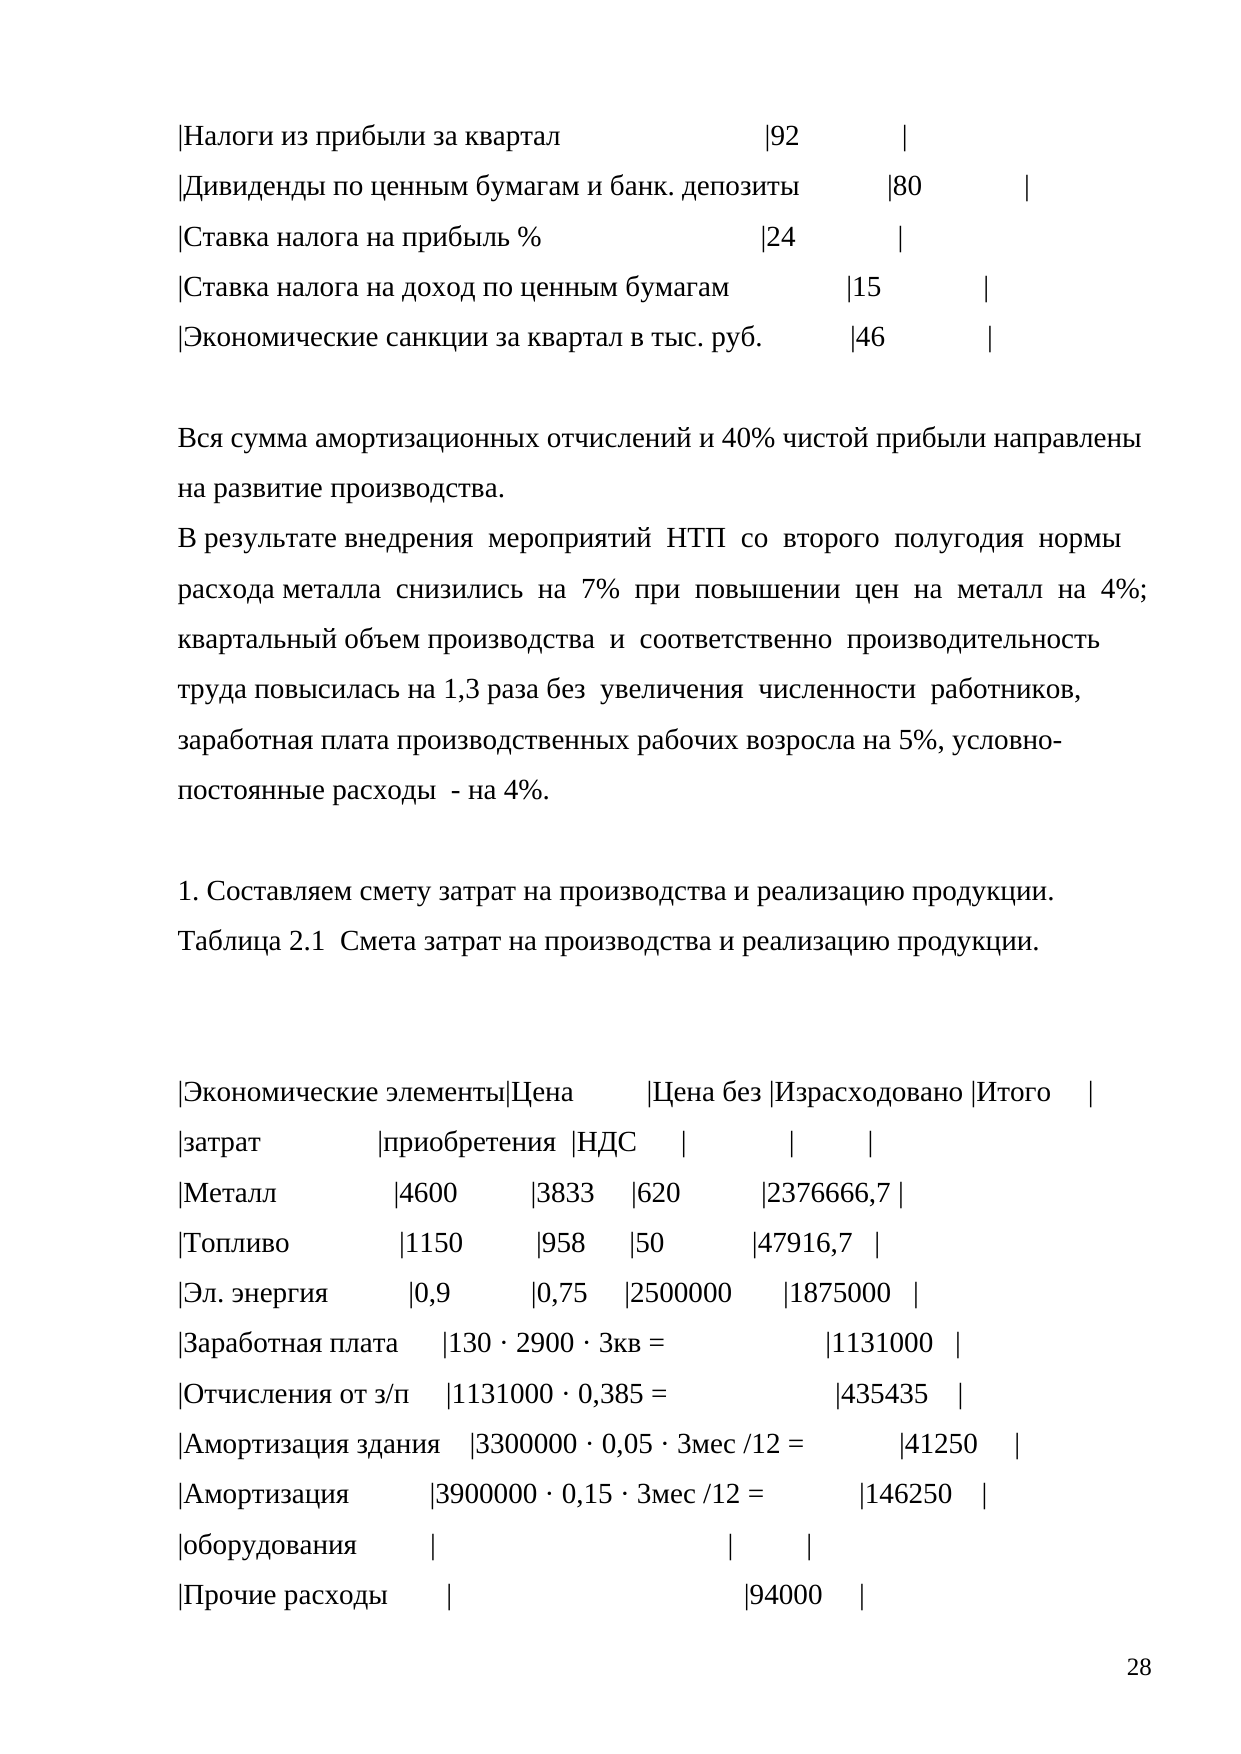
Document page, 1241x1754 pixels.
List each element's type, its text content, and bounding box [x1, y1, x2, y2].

text Таблица 2.1 Смета затрат на производства и реализацию продукции. [177, 923, 1152, 957]
text расхода металла снизились на 7% при повышении цен на металл на 4%; [177, 571, 1152, 604]
text |Эл. энергия |0,9 |0,75 |2500000 |1875000 | [177, 1275, 1152, 1309]
text |Прочие расходы | |94000 | [177, 1577, 1152, 1611]
text |Экономические санкции за квартал в тыс. руб. |46 | [177, 319, 1152, 353]
text квартальный объем производства и соответственно производительность труда повысилась на 1,3 раза без увеличения численности работников, заработная плата производственных рабочих возросла на 5%, условно-постоянные расходы - на 4%. [177, 621, 1152, 806]
text 1. Составляем смету затрат на производства и реализацию продукции. [177, 873, 1152, 906]
text |Ставка налога на прибыль % |24 | [177, 219, 1152, 252]
text |Амортизация здания |3300000 · 0,05 · 3мес /12 = |41250 | [177, 1426, 1152, 1460]
text |Дивиденды по ценным бумагам и банк. депозиты |80 | [177, 168, 1152, 202]
text |Ставка налога на доход по ценным бумагам |15 | [177, 269, 1152, 303]
text |Заработная плата |130 · 2900 · 3кв = |1131000 | [177, 1326, 1152, 1359]
text |оборудования | | | [177, 1527, 1152, 1560]
text |затрат |приобретения |НДС | | | [177, 1124, 1152, 1158]
text |Металл |4600 |3833 |620 |2376666,7 | [177, 1175, 1152, 1208]
text В результате внедрения мероприятий НТП со второго полугодия нормы [177, 521, 1152, 554]
text |Экономические элементы|Цена |Цена без |Израсходовано |Итого | [177, 1074, 1152, 1108]
text |Налоги из прибыли за квартал |92 | [177, 118, 1152, 152]
text |Отчисления от з/п |1131000 · 0,385 = |435435 | [177, 1376, 1152, 1409]
text Вся сумма амортизационных отчислений и 40% чистой прибыли направлены на развитие производства. [177, 420, 1152, 504]
text |Топливо |1150 |958 |50 |47916,7 | [177, 1225, 1152, 1258]
text |Амортизация |3900000 · 0,15 · 3мес /12 = |146250 | [177, 1477, 1152, 1510]
